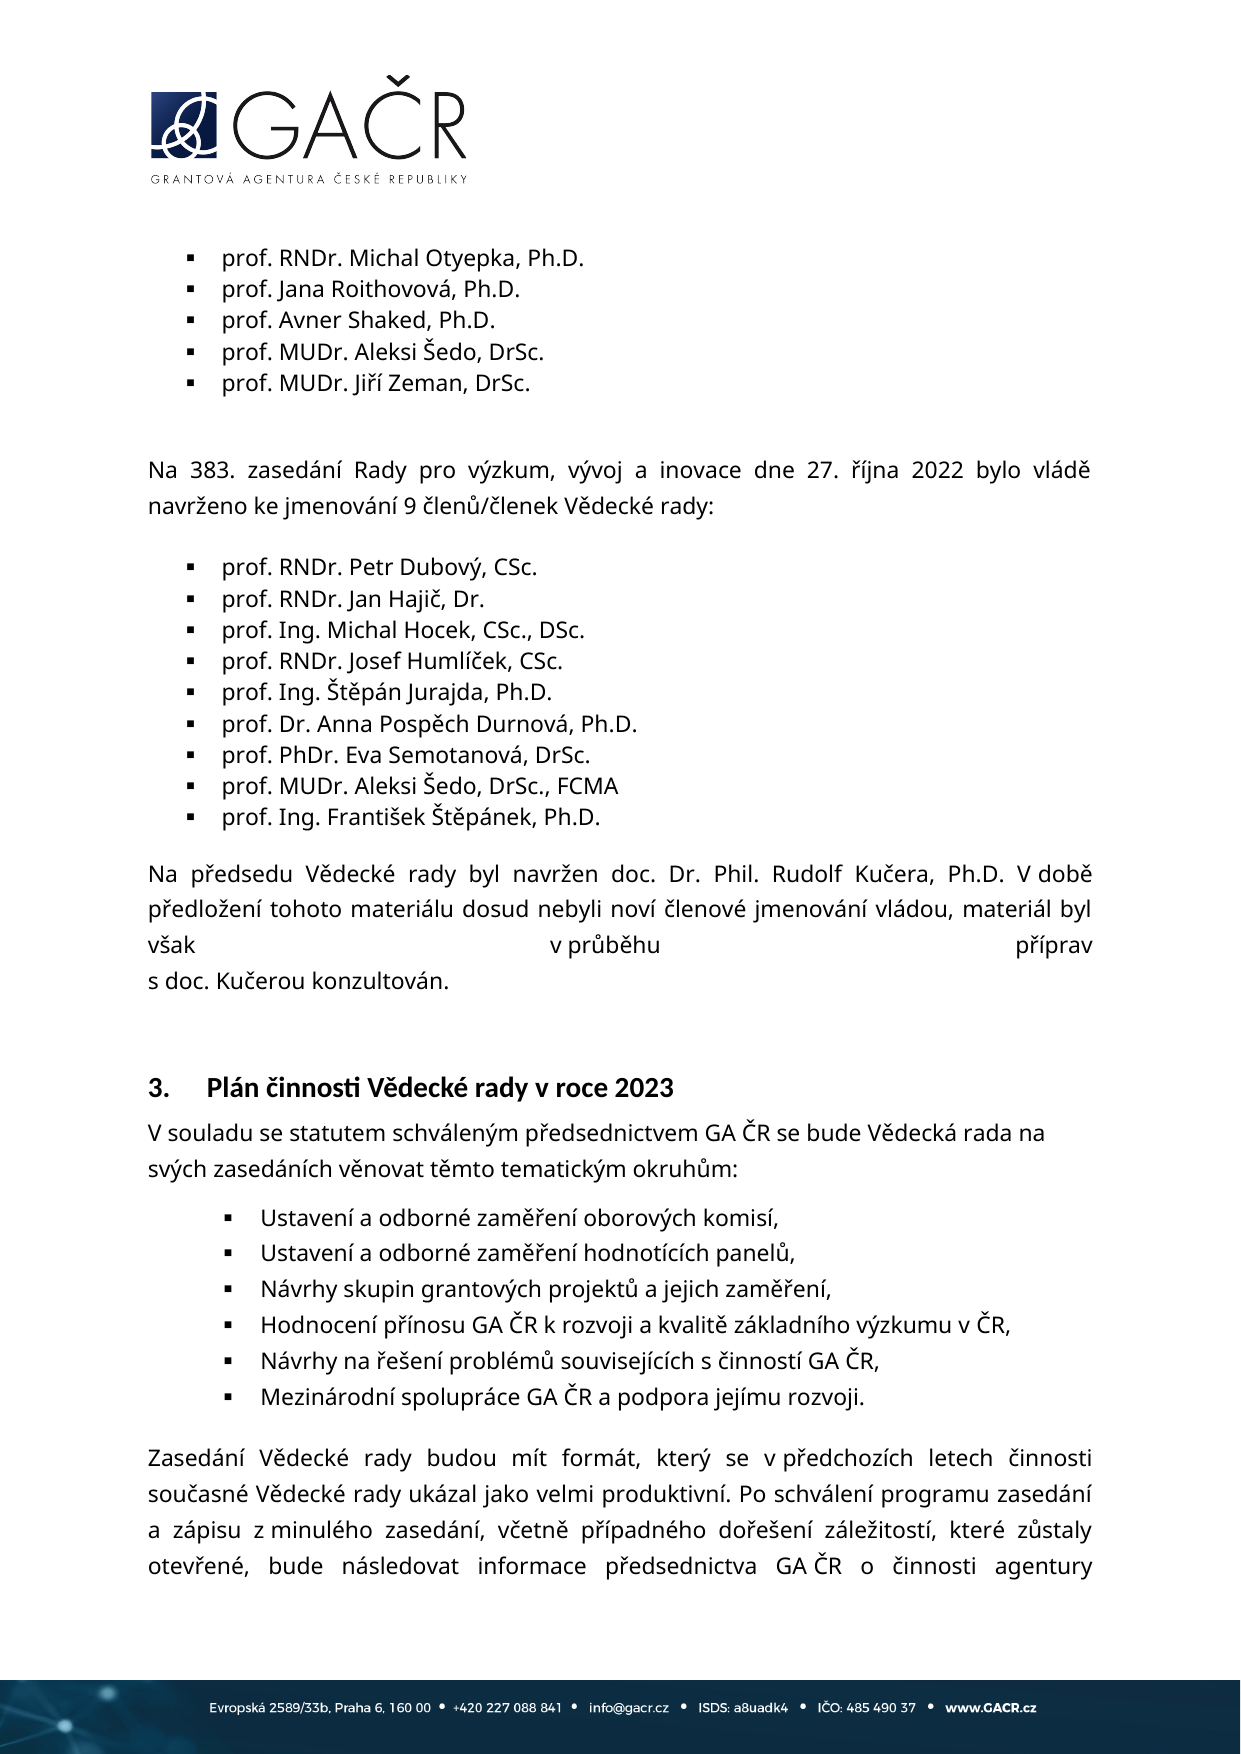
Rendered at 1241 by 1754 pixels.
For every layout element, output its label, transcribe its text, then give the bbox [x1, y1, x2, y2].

list prof. Ing. Štěpán Jurajda, Ph.D. [185, 676, 1093, 707]
list prof. Ing. Michal Hocek, CSc., DSc. [185, 614, 1093, 645]
list prof. RNDr. Josef Humlíček, CSc. [185, 645, 1093, 676]
list prof. RNDr. Michal Otyepka, Ph.D. [185, 242, 1093, 273]
list Návrhy skupin grantových projektů a jejich zaměření, [223, 1273, 1093, 1304]
list Mezinárodní spolupráce GA ČR a podpora jejímu rozvoji. [223, 1381, 1093, 1412]
list prof. RNDr. Jan Hajič, Dr. [185, 582, 1093, 614]
list prof. Avner Shaked, Ph.D. [185, 304, 1093, 336]
list prof. MUDr. Jiří Zeman, DrSc. [185, 367, 1093, 398]
list prof. PhDr. Eva Semotanová, DrSc. [185, 739, 1093, 770]
text V souladu se statutem schváleným předsednictvem GA ČR se bude Vědecká rada na svých zasedáních věnovat těmto tematickým okruhům: [148, 1117, 1093, 1184]
list prof. Jana Roithovová, Ph.D. [185, 273, 1093, 304]
list Hodnocení přínosu GA ČR k rozvoji a kvalitě základního výzkumu v ČR, [223, 1309, 1093, 1341]
text Na předsedu Vědecké rady byl navržen doc. Dr. Phil. Rudolf Kučera, Ph.D. V době předložení tohoto materiálu dosud nebyli noví členové jmenování vládou, materiál byl však v průběhu příprav s doc. Kučerou konzultován. [148, 857, 1093, 997]
subtitle Plán činnosti Vědecké rady v roce 2023 [148, 1069, 1093, 1104]
list prof. MUDr. Aleksi Šedo, DrSc. [185, 336, 1093, 367]
list prof. RNDr. Petr Dubový, CSc. [185, 551, 1093, 582]
list prof. MUDr. Aleksi Šedo, DrSc., FCMA [185, 770, 1093, 801]
list prof. Dr. Anna Pospěch Durnová, Ph.D. [185, 707, 1093, 739]
list Návrhy na řešení problémů souvisejících s činností GA ČR, [223, 1345, 1093, 1376]
list Ustavení a odborné zaměření oborových komisí, [223, 1201, 1093, 1233]
text Na 383. zasedání Rady pro výzkum, vývoj a inovace dne 27. října 2022 bylo vládě navrženo ke jmenování 9 členů/členek Vědecké rady: [148, 454, 1093, 522]
picture [0, 1680, 1241, 1754]
picture [151, 75, 467, 184]
list Ustavení a odborné zaměření hodnotících panelů, [223, 1237, 1093, 1269]
list prof. Ing. František Štěpánek, Ph.D. [185, 801, 1093, 832]
